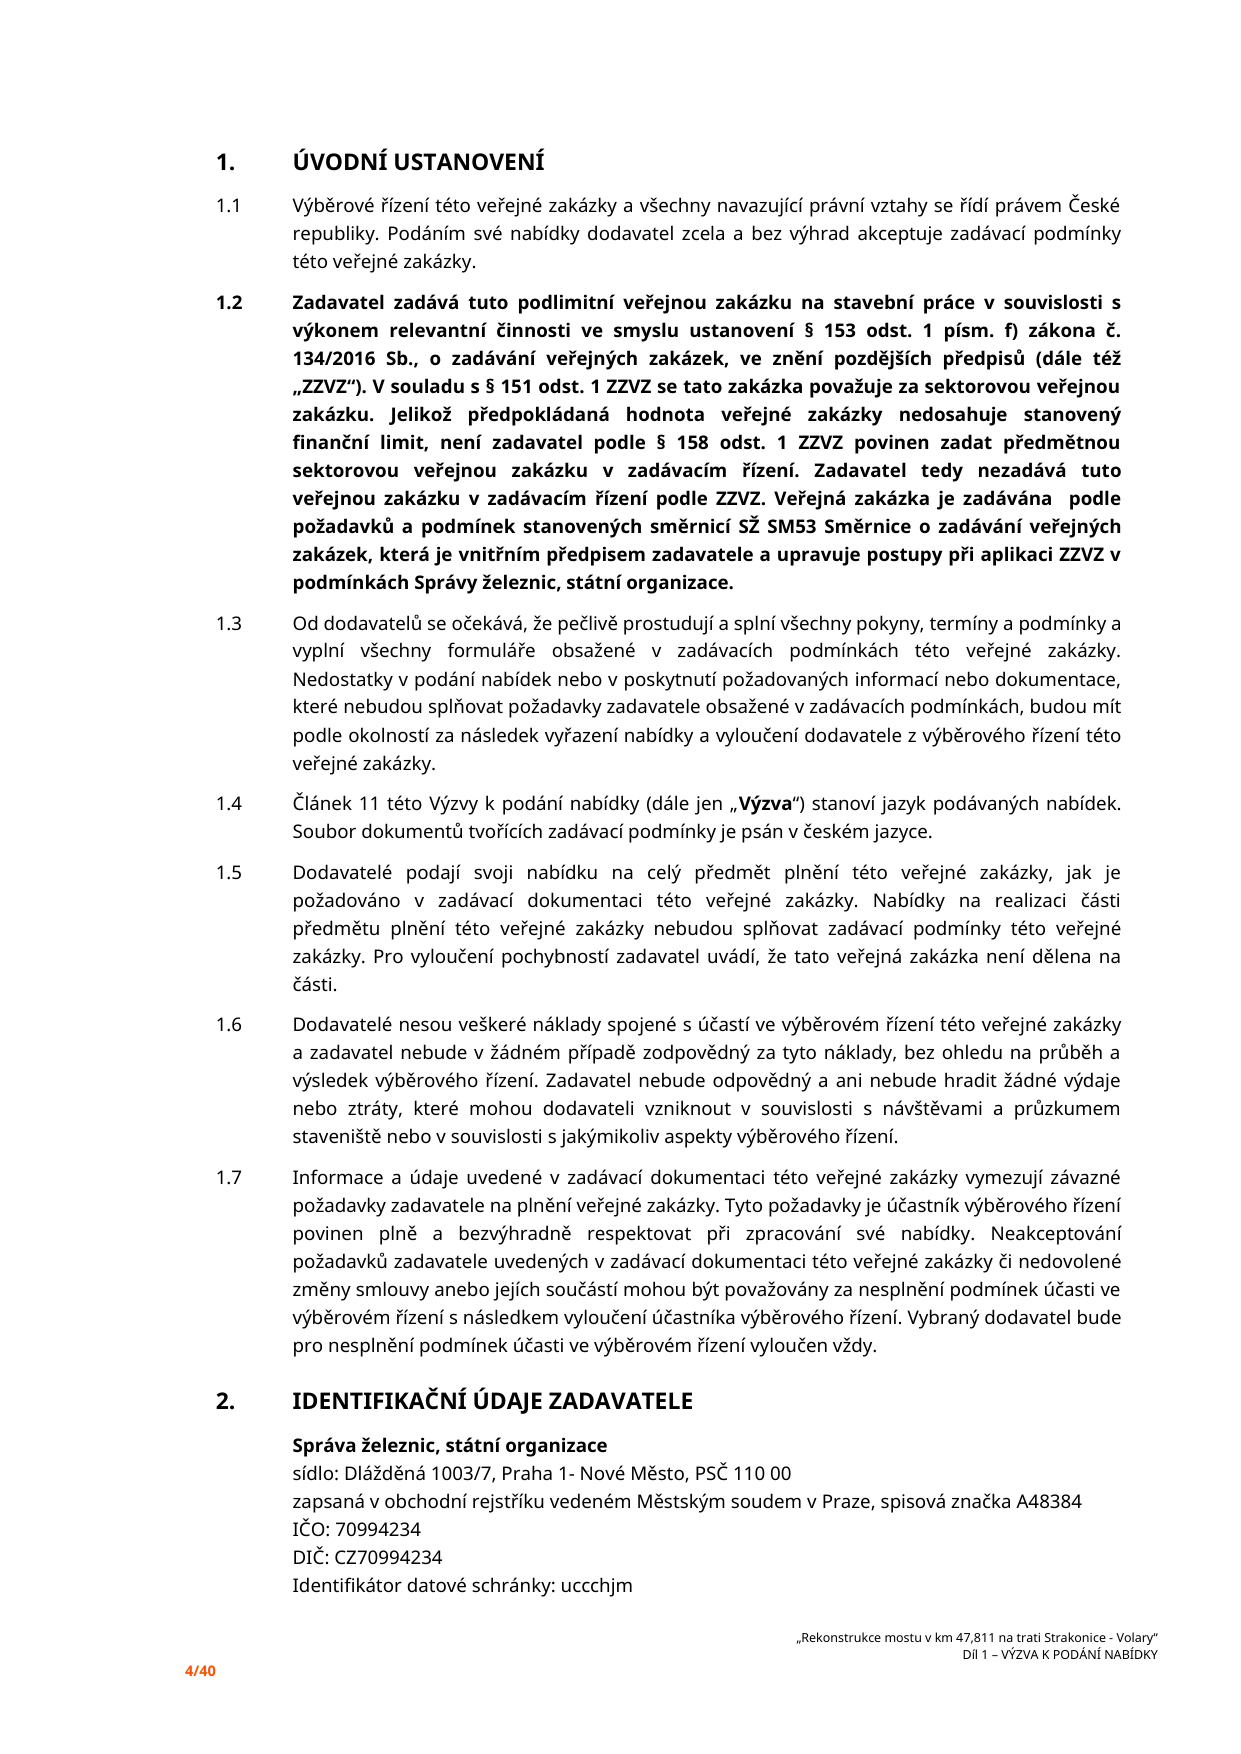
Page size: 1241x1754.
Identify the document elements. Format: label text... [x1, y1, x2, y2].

text IČO: 70994234 [292, 1516, 1122, 1542]
text sídlo: Dlážděná 1003/7, Praha 1- Nové Město, PSČ 110 00 [292, 1460, 1122, 1486]
text Správa železnic, státní organizace [292, 1432, 1122, 1458]
text DIČ: CZ70994234 [292, 1544, 1122, 1570]
text Dodavatelé podají svoji nabídku na celý předmět plnění této veřejné zakázky, jak je požadováno v zadávací dokumentaci této veřejné zakázky. Nabídky na realizaci části předmětu plnění této veřejné zakázky nebudou splňovat zadávací podmínky této veřejné zakázky. Pro vyloučení pochybností zadavatel uvádí, že tato veřejná zakázka není dělena na části. [216, 859, 1122, 997]
text Zadavatel zadává tuto podlimitní veřejnou zakázku na stavební práce v souvislosti s výkonem relevantní činnosti ve smyslu ustanovení § 153 odst. 1 písm. f) zákona č. 134/2016 Sb., o zadávání veřejných zakázek, ve znění pozdějších předpisů (dále též „ZZVZ“). V souladu s § 151 odst. 1 ZZVZ se tato zakázka považuje za sektorovou veřejnou zakázku. Jelikož předpokládaná hodnota veřejné zakázky nedosahuje stanovený finanční limit, není zadavatel podle § 158 odst. 1 ZZVZ povinen zadat předmětnou sektorovou veřejnou zakázku v zadávacím řízení. Zadavatel tedy nezadává tuto veřejnou zakázku v zadávacím řízení podle ZZVZ. Veřejná zakázka je zadávána podle požadavků a podmínek stanovených směrnicí SŽ SM53 Směrnice o zadávání veřejných zakázek, která je vnitřním předpisem zadavatele a upravuje postupy při aplikaci ZZVZ v podmínkách Správy železnic, státní organizace. [216, 289, 1122, 595]
text Informace a údaje uvedené v zadávací dokumentaci této veřejné zakázky vymezují závazné požadavky zadavatele na plnění veřejné zakázky. Tyto požadavky je účastník výběrového řízení povinen plně a bezvýhradně respektovat při zpracování své nabídky. Neakceptování požadavků zadavatele uvedených v zadávací dokumentaci této veřejné zakázky či nedovolené změny smlouvy anebo jejích součástí mohou být považovány za nesplnění podmínek účasti ve výběrovém řízení s následkem vyloučení účastníka výběrového řízení. Vybraný dodavatel bude pro nesplnění podmínek účasti ve výběrovém řízení vyloučen vždy. [216, 1164, 1122, 1358]
text Výběrové řízení této veřejné zakázky a všechny navazující právní vztahy se řídí právem České republiky. Podáním své nabídky dodavatel zcela a bez výhrad akceptuje zadávací podmínky této veřejné zakázky. [216, 192, 1122, 274]
text Dodavatelé nesou veškeré náklady spojené s účastí ve výběrovém řízení této veřejné zakázky a zadavatel nebude v žádném případě zodpovědný za tyto náklady, bez ohledu na průběh a výsledek výběrového řízení. Zadavatel nebude odpovědný a ani nebude hradit žádné výdaje nebo ztráty, které mohou dodavateli vzniknout v souvislosti s návštěvami a průzkumem staveniště nebo v souvislosti s jakýmikoliv aspekty výběrového řízení. [216, 1012, 1122, 1149]
text IDENTIFIKAČNÍ ÚDAJE ZADAVATELE [216, 1385, 1122, 1417]
text Identifikátor datové schránky: uccchjm [292, 1572, 1122, 1598]
text ÚVODNÍ USTANOVENÍ [216, 146, 1122, 177]
text Od dodavatelů se očekává, že pečlivě prostudují a splní všechny pokyny, termíny a podmínky a vyplní všechny formuláře obsažené v zadávacích podmínkách této veřejné zakázky. Nedostatky v podání nabídek nebo v poskytnutí požadovaných informací nebo dokumentace, které nebudou splňovat požadavky zadavatele obsažené v zadávacích podmínkách, budou mít podle okolností za následek vyřazení nabídky a vyloučení dodavatele z výběrového řízení této veřejné zakázky. [216, 610, 1122, 775]
text zapsaná v obchodní rejstříku vedeném Městským soudem v Praze, spisová značka A48384 [292, 1488, 1122, 1514]
text Článek 11 této Výzvy k podání nabídky (dále jen „Výzva“) stanoví jazyk podávaných nabídek. Soubor dokumentů tvořících zadávací podmínky je psán v českém jazyce. [216, 790, 1122, 844]
